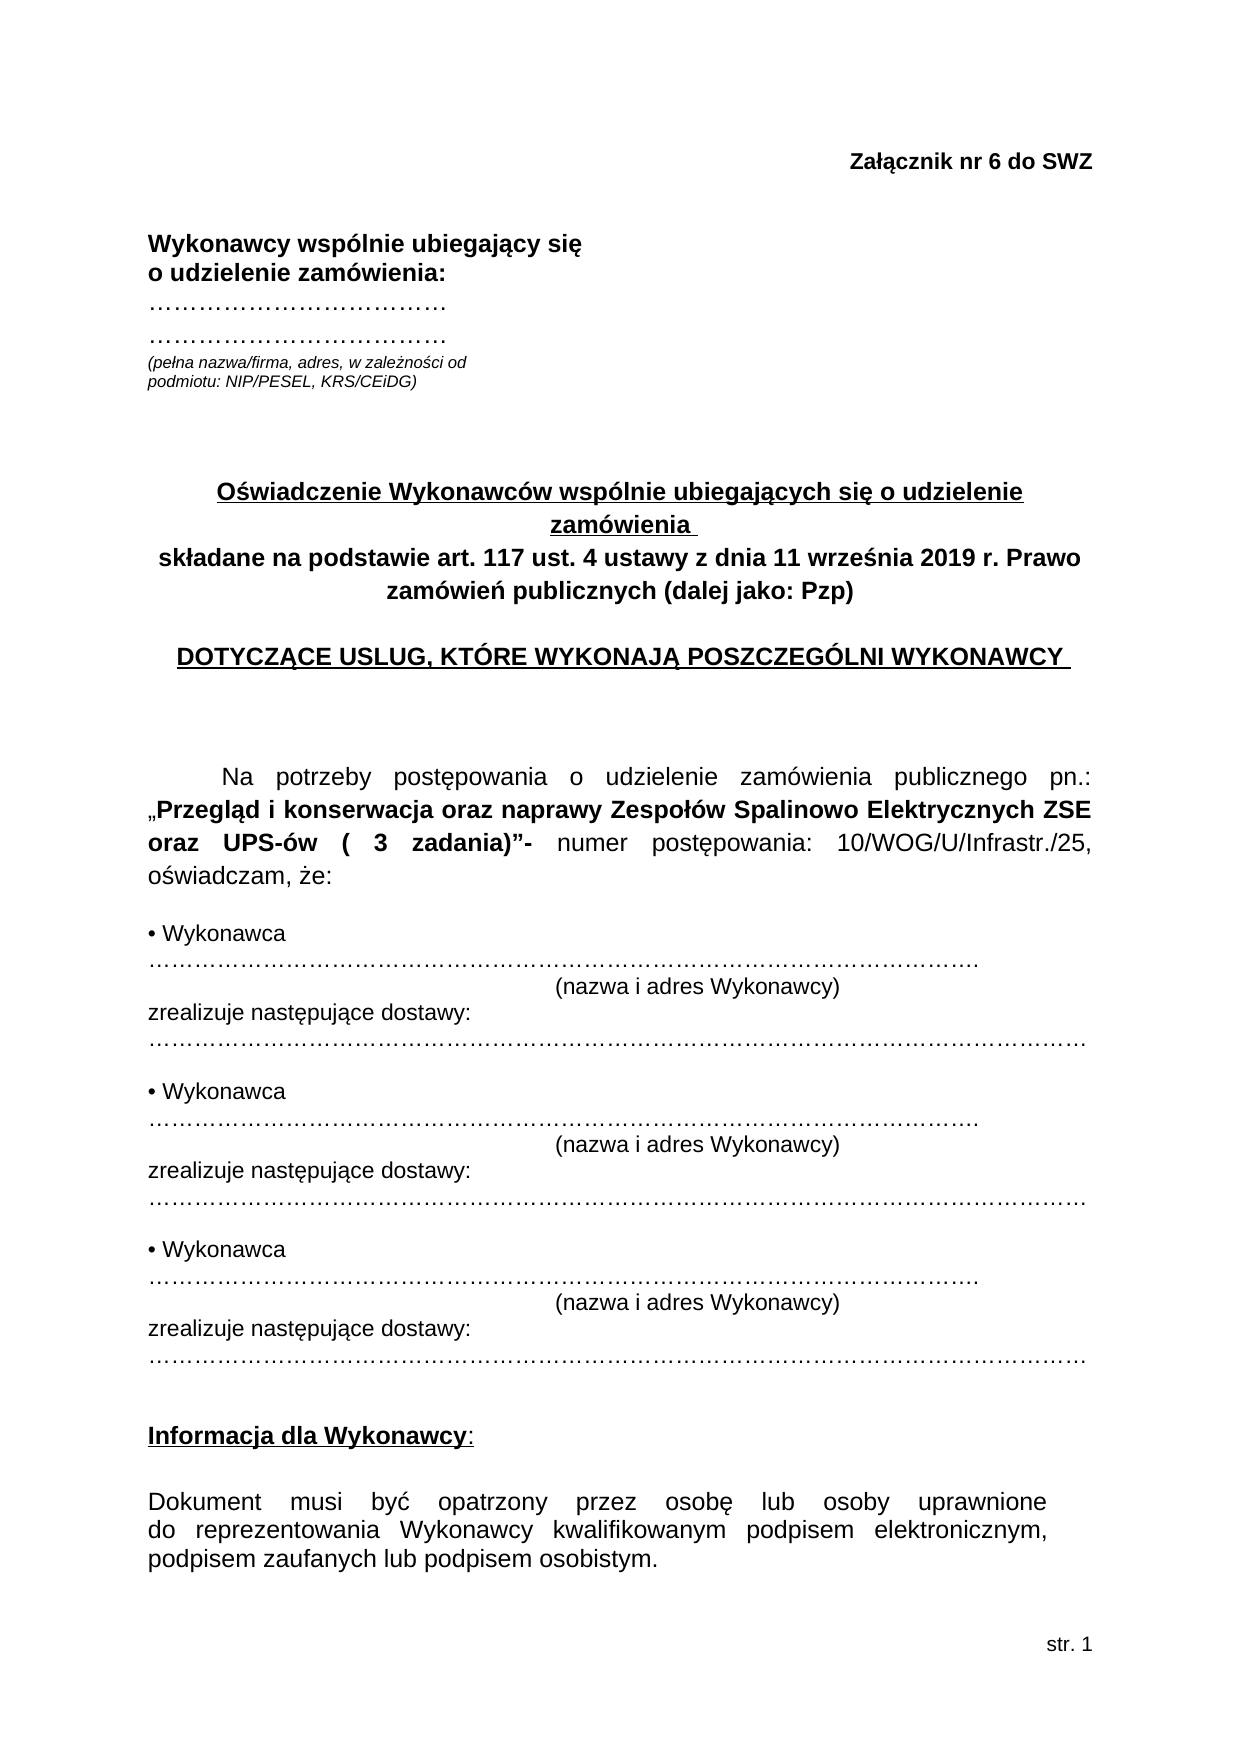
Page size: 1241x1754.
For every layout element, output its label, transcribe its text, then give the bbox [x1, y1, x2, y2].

text • Wykonawca ………………………………………………………………………………………………. [148, 1078, 1093, 1131]
text zrealizuje następujące dostawy: …………………………………………………………………………………………………………… [148, 999, 1093, 1052]
text składane na podstawie art. 117 ust. 4 ustawy z dnia 11 września 2019 r. Prawo zamówień publicznych (dalej jako: Pzp) [148, 543, 1093, 605]
text Na potrzeby postępowania o udzielenie zamówienia publicznego pn.: „Przegląd i konserwacja oraz naprawy Zespołów Spalinowo Elektrycznych ZSE oraz UPS-ów ( 3 zadania)”- numer postępowania: 10/WOG/U/Infrastr./25, oświadczam, że: [148, 762, 1093, 889]
text Oświadczenie Wykonawców wspólnie ubiegających się o udzielenie zamówienia [148, 477, 1093, 539]
text Dokument musi być opatrzony przez osobę lub osoby uprawnione do reprezentowania Wykonawcy kwalifikowanym podpisem elektronicznym, podpisem zaufanych lub podpisem osobistym. [148, 1487, 1049, 1573]
text DOTYCZĄCE USLUG, KTÓRE WYKONAJĄ POSZCZEGÓLNI WYKONAWCY [148, 642, 1093, 671]
text • Wykonawca ………………………………………………………………………………………………. [148, 1236, 1093, 1289]
text • Wykonawca ………………………………………………………………………………………………. [148, 920, 1093, 973]
text Wykonawcy wspólnie ubiegający się [148, 229, 1093, 258]
text ……………………………………………………………… [148, 287, 472, 348]
text zrealizuje następujące dostawy: …………………………………………………………………………………………………………… [148, 1315, 1093, 1368]
text (pełna nazwa/firma, adres, w zależności od podmiotu: NIP/PESEL, KRS/CEiDG) [148, 353, 472, 391]
text o udzielenie zamówienia: [148, 258, 1093, 287]
text Załącznik nr 6 do SWZ [148, 148, 1093, 174]
text zrealizuje następujące dostawy: …………………………………………………………………………………………………………… [148, 1157, 1093, 1210]
text Informacja dla Wykonawcy: [148, 1421, 1093, 1449]
text (nazwa i adres Wykonawcy) [148, 1289, 1093, 1315]
text (nazwa i adres Wykonawcy) [148, 1131, 1093, 1157]
text (nazwa i adres Wykonawcy) [148, 973, 1093, 999]
